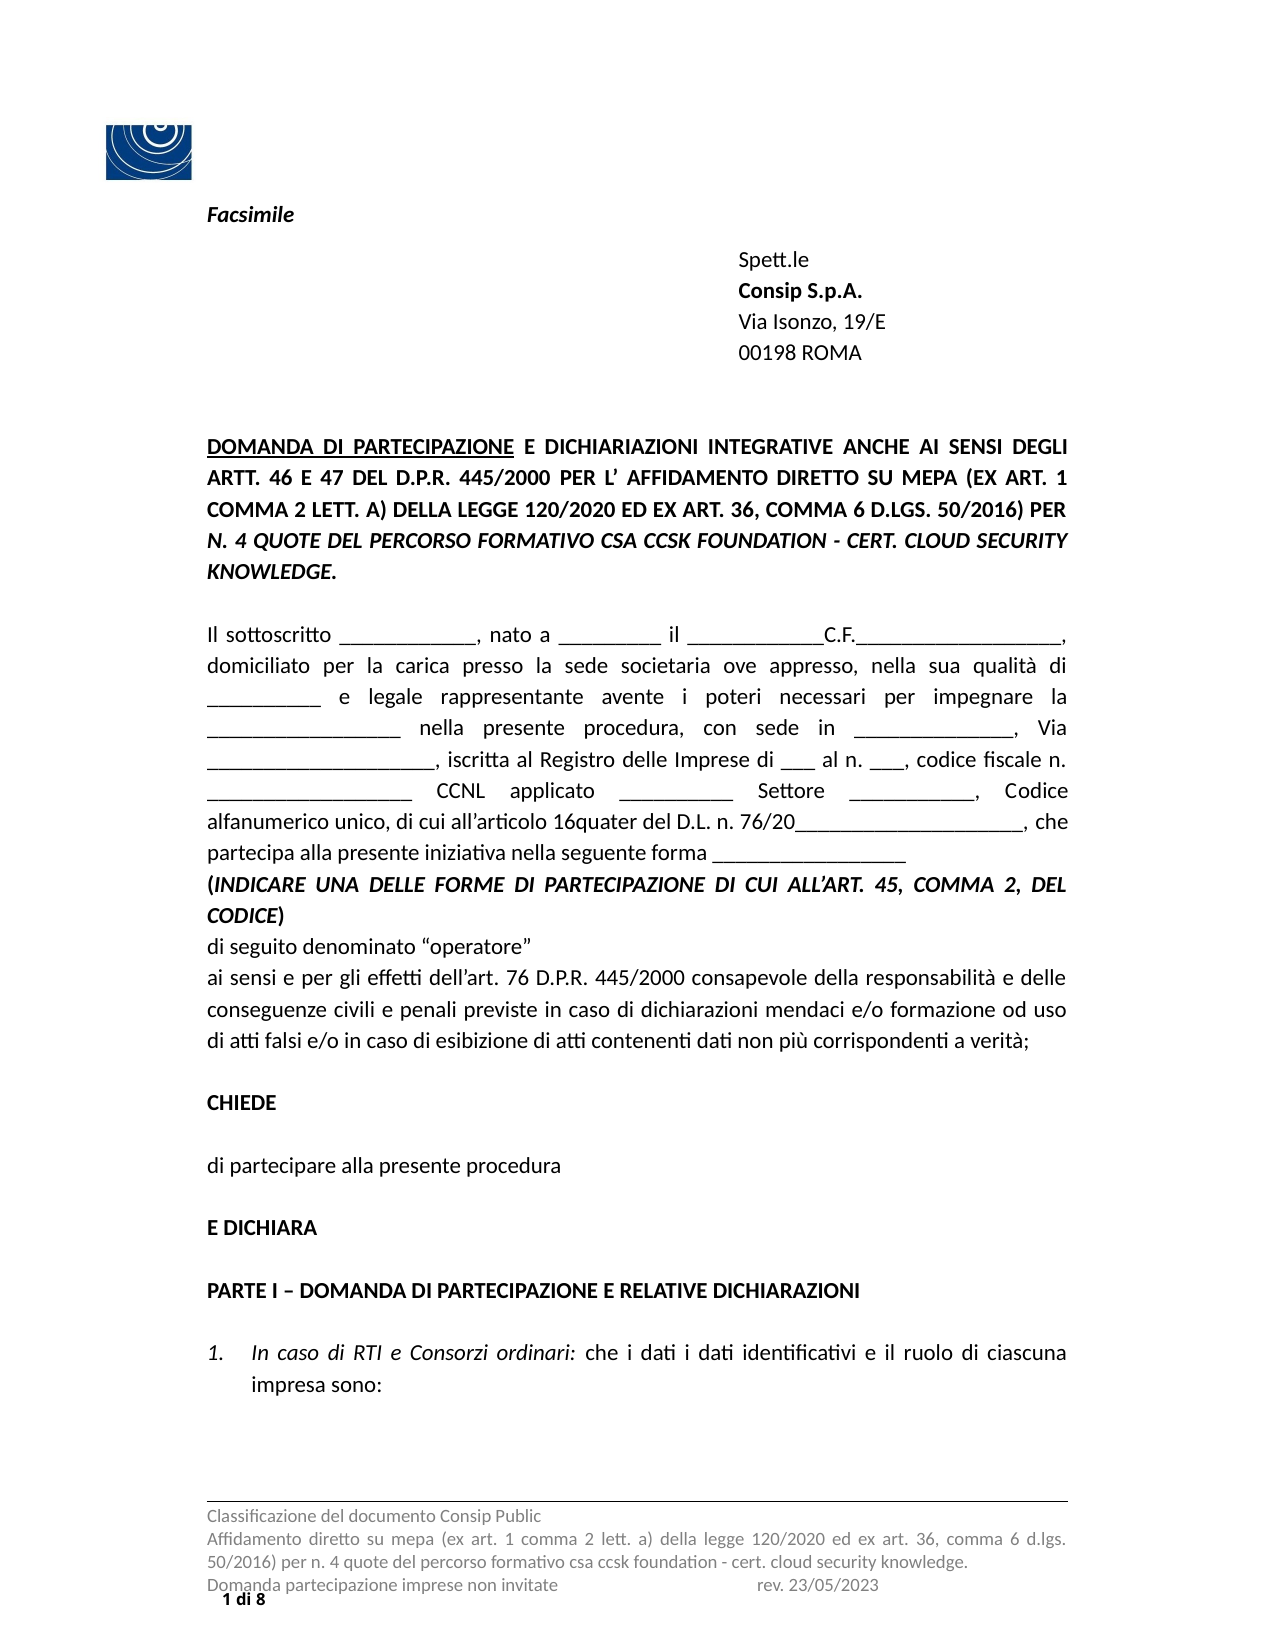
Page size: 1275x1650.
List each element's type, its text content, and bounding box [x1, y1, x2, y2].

text ai sensi e per gli effetti dell’art. 76 D.P.R. 445/2000 consapevole della responsabilità e delle conseguenze civili e penali previste in caso di dichiarazioni mendaci e/o formazione od uso di atti falsi e/o in caso di esibizione di atti contenenti dati non più corrispondenti a verità; [207, 961, 1068, 1054]
text Spett.le [738, 242, 1068, 273]
list In caso di RTI e Consorzi ordinari: che i dati i dati identificativi e il ruolo di ciascuna impresa sono: [207, 1336, 1068, 1398]
text (indicare una delle forme di partecipazione di cui all’art. 45, comma 2, del codice) [207, 867, 1068, 929]
text Consip S.p.A. [738, 273, 1068, 304]
text PARTE I – DOMANDA DI PARTECIPAZIONE E RELATIVE DICHIARAZIONI [207, 1273, 1068, 1304]
picture [2, 4, 197, 183]
text di partecipare alla presente procedura [207, 1148, 1068, 1179]
text Facsimile [207, 200, 1068, 228]
text DOMANDA di partecipazione e dichiariazioni integrative ANCHE AI SENSI DEGLI ARTT. 46 E 47 DEL D.P.R. 445/2000 PER L’ AFFIDAMENTO DIRETTO SU MEPA (EX ART. 1 COMMA 2 LETT. A) DELLA LEGGE 120/2020 ED EX ART. 36, COMMA 6 D.LGS. 50/2016) PER N. 4 QUOTE DEL PERCORSO FORMATIVO CSA CCSK FOUNDATION - CERT. CLOUD SECURITY KNOWLEDGE. [207, 429, 1068, 586]
text 00198 ROMA [738, 336, 1068, 367]
text Il sottoscritto ____________, nato a _________ il ____________C.F.__________________, domiciliato per la carica presso la sede societaria ove appresso, nella sua qualità di __________ e legale rappresentante avente i poteri necessari per impegnare la _________________ nella presente procedura, con sede in ______________, Via ____________________, iscritta al Registro delle Imprese di ___ al n. ___, codice fiscale n. __________________ CCNL applicato __________ Settore ___________, Codice alfanumerico unico, di cui all’articolo 16quater del D.L. n. 76/20____________________, che partecipa alla presente iniziativa nella seguente forma _________________ [207, 617, 1068, 867]
text E DICHIARA [207, 1211, 1068, 1242]
text chiede [207, 1086, 1068, 1117]
text Via Isonzo, 19/E [738, 304, 1068, 336]
text di seguito denominato “operatore” [207, 929, 1068, 961]
